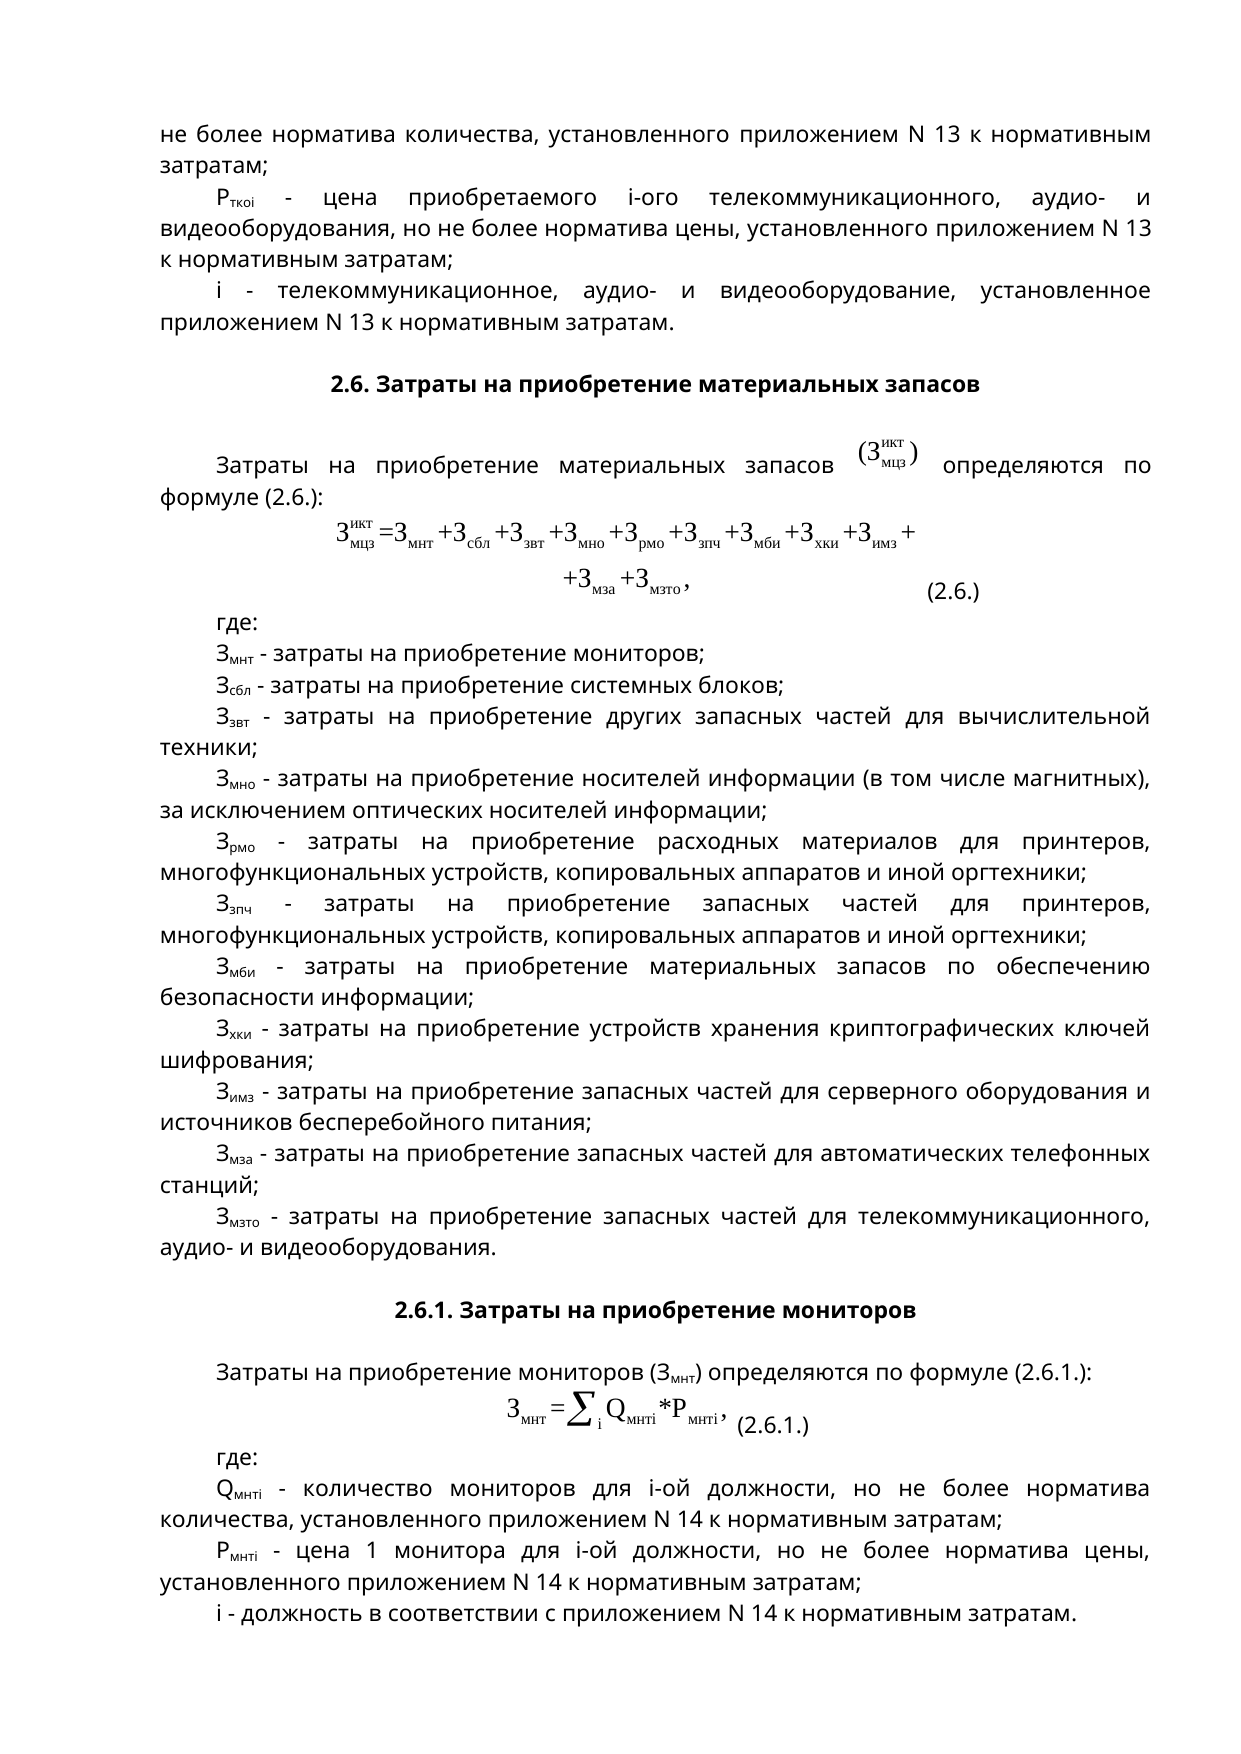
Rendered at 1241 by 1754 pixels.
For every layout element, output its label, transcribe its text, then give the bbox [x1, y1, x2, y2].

text i - телекоммуникационное, аудио- и видеооборудование, установленное приложением N 13 к нормативным затратам. [159, 274, 1152, 337]
text Затраты на приобретение материальных запасов определяются по формуле (2.6.): [159, 431, 1152, 512]
text где: [159, 606, 1152, 637]
title 2.6. Затраты на приобретение материальных запасов [159, 368, 1152, 399]
text Зрмо - затраты на приобретение расходных материалов для принтеров, многофункциональных устройств, копировальных аппаратов и иной оргтехники; [159, 825, 1152, 887]
text Pткоi - цена приобретаемого i-ого телекоммуникационного, аудио- и видеооборудования, но не более норматива цены, установленного приложением N 13 к нормативным затратам; [159, 181, 1152, 274]
text Ззпч - затраты на приобретение запасных частей для принтеров, многофункциональных устройств, копировальных аппаратов и иной оргтехники; [159, 887, 1152, 950]
text Змно - затраты на приобретение носителей информации (в том числе магнитных), за исключением оптических носителей информации; [159, 762, 1152, 825]
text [159, 118, 1152, 181]
text Затраты на приобретение мониторов (Змнт) определяются по формуле (2.6.1.): [159, 1356, 1152, 1387]
title 2.6.1. Затраты на приобретение мониторов [159, 1294, 1152, 1325]
text Qмнтi - количество мониторов для i-ой должности, но не более норматива количества, установленного приложением N 14 к нормативным затратам; [159, 1472, 1152, 1534]
text Змби - затраты на приобретение материальных запасов по обеспечению безопасности информации; [159, 950, 1152, 1012]
text Зсбл - затраты на приобретение системных блоков; [159, 669, 1152, 700]
text Зимз - затраты на приобретение запасных частей для серверного оборудования и источников бесперебойного питания; [159, 1075, 1152, 1137]
text Змза - затраты на приобретение запасных частей для автоматических телефонных станций; [159, 1137, 1152, 1200]
text (2.6.1.) [159, 1387, 1152, 1441]
text Зхки - затраты на приобретение устройств хранения криптографических ключей шифрования; [159, 1012, 1152, 1075]
text i - должность в соответствии с приложением N 14 к нормативным затратам. [159, 1597, 1152, 1628]
text Pмнтi - цена 1 монитора для i-ой должности, но не более норматива цены, установленного приложением N 14 к нормативным затратам; [159, 1534, 1152, 1597]
text Ззвт - затраты на приобретение других запасных частей для вычислительной техники; [159, 700, 1152, 762]
text (2.6.) [159, 512, 1152, 606]
text где: [159, 1441, 1152, 1472]
text Змнт - затраты на приобретение мониторов; [159, 637, 1152, 669]
text Змзто - затраты на приобретение запасных частей для телекоммуникационного, аудио- и видеооборудования. [159, 1200, 1152, 1262]
